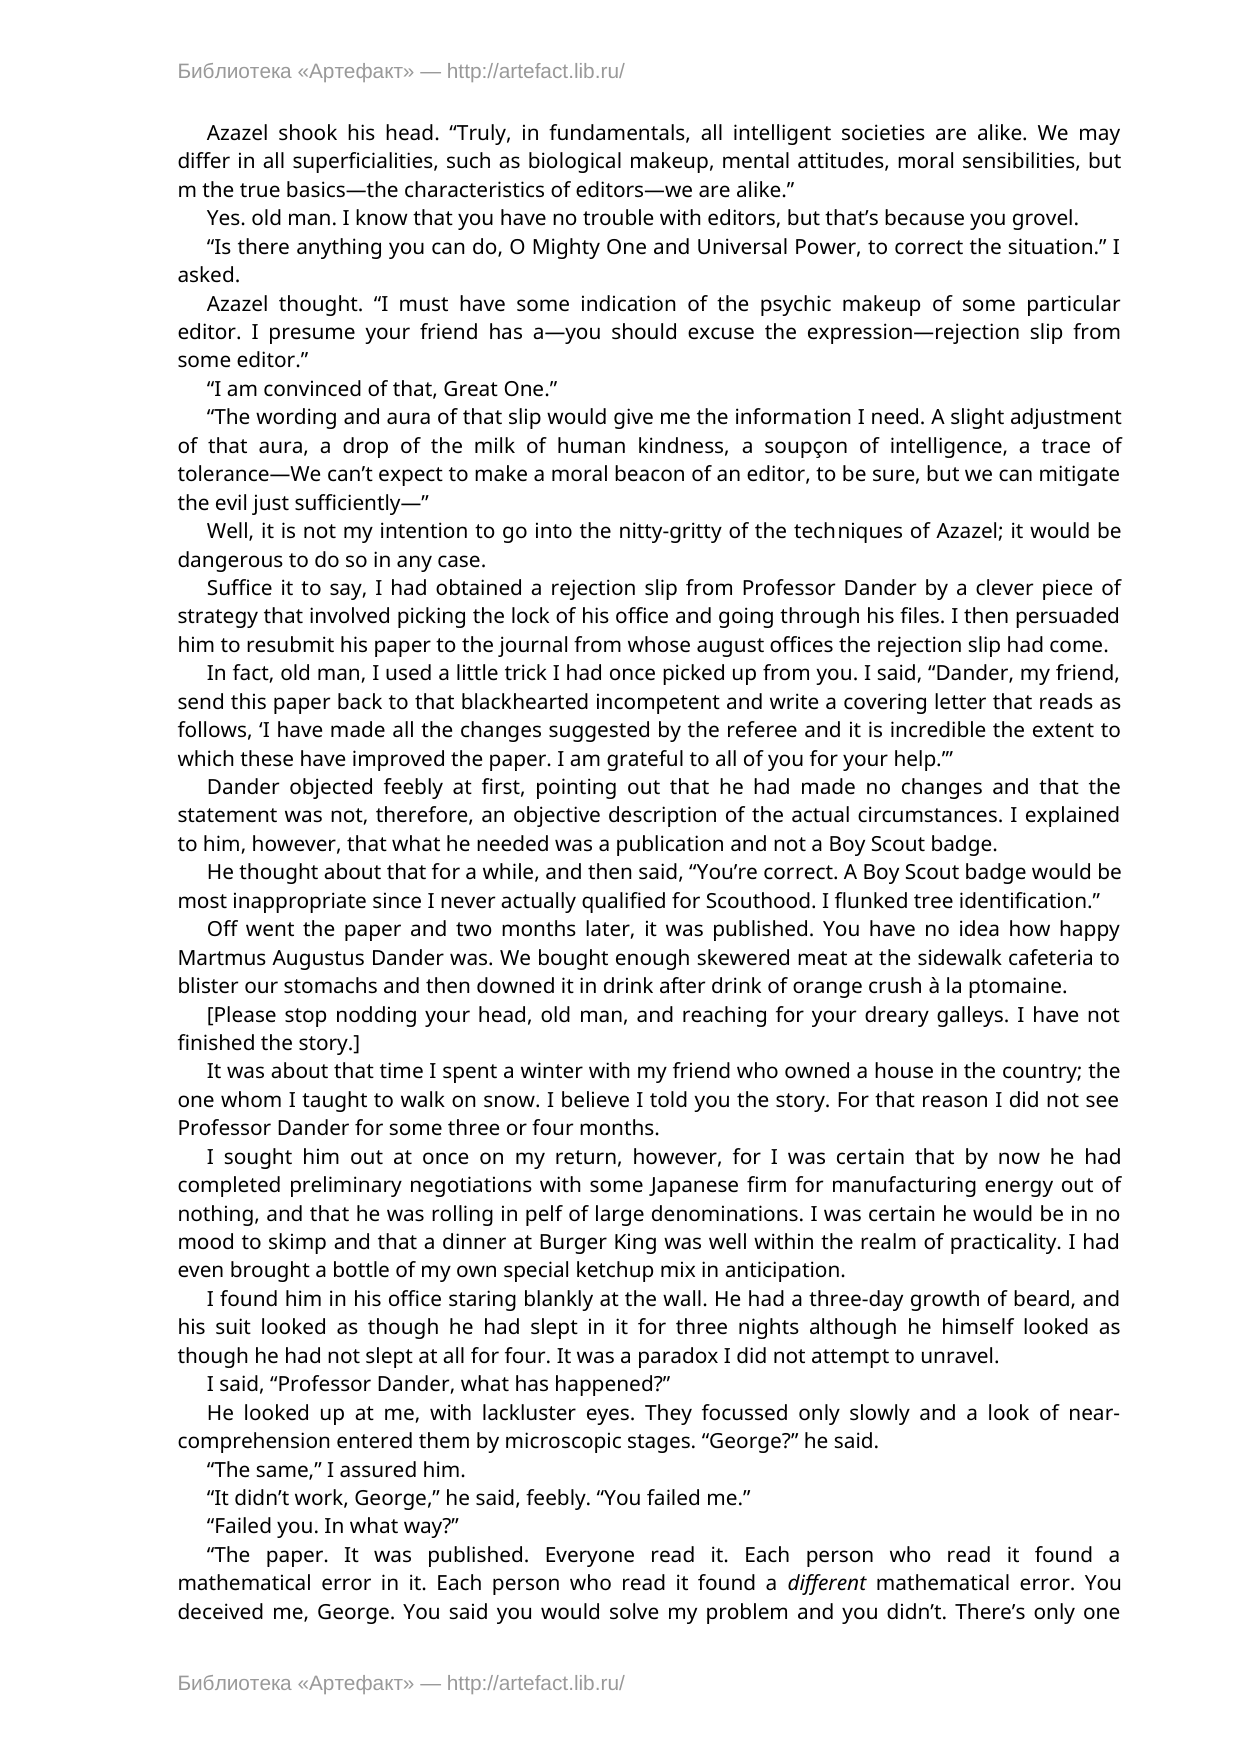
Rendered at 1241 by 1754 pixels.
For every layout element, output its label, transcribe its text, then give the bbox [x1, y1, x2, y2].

text “I am convinced of that, Great One.” [177, 374, 1122, 402]
text Off went the paper and two months later, it was published. You have no idea how happy Martmus Augustus Dander was. We bought enough skewered meat at the sidewalk cafeteria to blister our stomachs and then downed it in drink after drink of orange crush à la ptomaine. [177, 914, 1122, 1000]
text Well, it is not my intention to go into the nitty-gritty of the techniques of Azazel; it would be dangerous to do so in any case. [177, 516, 1122, 573]
text “It didn’t work, George,” he said, feebly. “You failed me.” [177, 1483, 1122, 1512]
text Azazel thought. “I must have some indication of the psychic makeup of some particular editor. I presume your friend has a—you should excuse the expression—rejection slip from some editor.” [177, 289, 1122, 374]
text He looked up at me, with lackluster eyes. They focussed only slowly and a look of near-comprehension entered them by microscopic stages. “George?” he said. [177, 1398, 1122, 1455]
text “The same,” I assured him. [177, 1455, 1122, 1483]
text “Is there anything you can do, O Mighty One and Universal Power, to correct the situation.” I asked. [177, 232, 1122, 289]
text Azazel shook his head. “Truly, in fundamentals, all intelligent societies are alike. We may differ in all superficialities, such as biological makeup, mental attitudes, moral sensibilities, but m the true basics—the characteristics of editors—we are alike.” [177, 118, 1122, 203]
text “Failed you. In what way?” [177, 1512, 1122, 1540]
text I said, “Professor Dander, what has happened?” [177, 1369, 1122, 1398]
text Dander objected feebly at first, pointing out that he had made no changes and that the statement was not, therefore, an objective description of the actual circumstances. I explained to him, however, that what he needed was a publication and not a Boy Scout badge. [177, 772, 1122, 857]
text I sought him out at once on my return, however, for I was certain that by now he had completed preliminary negotiations with some Japanese firm for manufacturing energy out of nothing, and that he was rolling in pelf of large denominations. I was certain he would be in no mood to skimp and that a dinner at Burger King was well within the realm of practicality. I had even brought a bottle of my own special ketchup mix in anticipation. [177, 1142, 1122, 1284]
text Yes. old man. I know that you have no trouble with editors, but that’s because you grovel. [177, 203, 1122, 232]
text In fact, old man, I used a little trick I had once picked up from you. I said, “Dander, my friend, send this paper back to that blackhearted incompetent and write a covering letter that reads as follows, ‘I have made all the changes suggested by the referee and it is incredible the extent to which these have improved the paper. I am grateful to all of you for your help.’” [177, 658, 1122, 772]
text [177, 1540, 1122, 1625]
text I found him in his office staring blankly at the wall. He had a three-day growth of beard, and his suit looked as though he had slept in it for three nights although he himself looked as though he had not slept at all for four. It was a paradox I did not attempt to unravel. [177, 1284, 1122, 1369]
text [Please stop nodding your head, old man, and reaching for your dreary galleys. I have not finished the story.] [177, 1000, 1122, 1057]
text Suffice it to say, I had obtained a rejection slip from Professor Dander by a clever piece of strategy that involved picking the lock of his office and going through his files. I then persuaded him to resubmit his paper to the journal from whose august offices the rejection slip had come. [177, 573, 1122, 658]
text He thought about that for a while, and then said, “You’re correct. A Boy Scout badge would be most inappropriate since I never actually qualified for Scouthood. I flunked tree identification.” [177, 857, 1122, 914]
text “The wording and aura of that slip would give me the information I need. A slight adjustment of that aura, a drop of the milk of human kindness, a soupçon of intelligence, a trace of tolerance—We can’t expect to make a moral beacon of an editor, to be sure, but we can mitigate the evil just sufficiently—” [177, 402, 1122, 516]
text It was about that time I spent a winter with my friend who owned a house in the country; the one whom I taught to walk on snow. I believe I told you the story. For that reason I did not see Professor Dander for some three or four months. [177, 1057, 1122, 1142]
